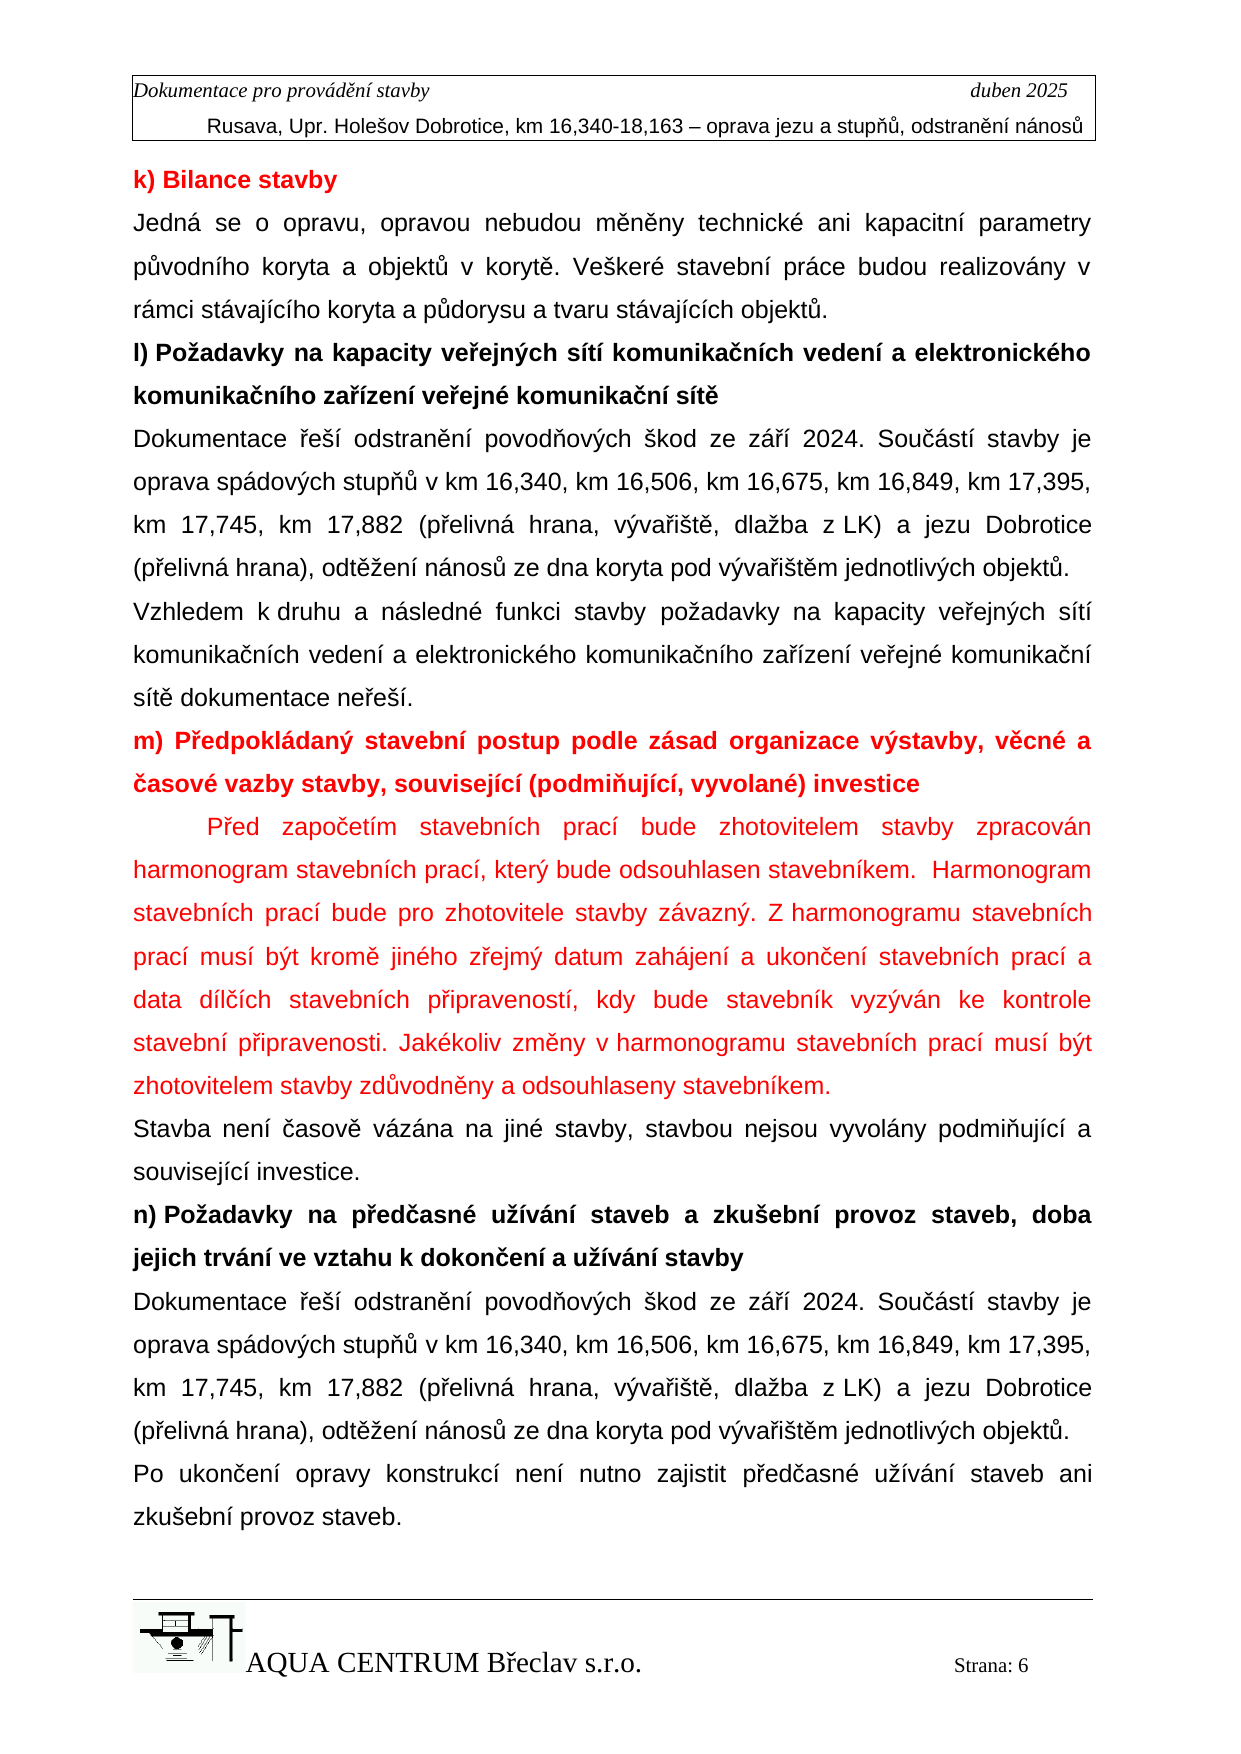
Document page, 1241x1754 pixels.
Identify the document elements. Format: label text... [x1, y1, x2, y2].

text Stavba není časově vázána na jiné stavby, stavbou nejsou vyvolány podmiňující a související investice. [133, 1114, 1093, 1186]
picture [132, 1602, 246, 1673]
text Před započetím stavebních prací bude zhotovitelem stavby zpracován harmonogram stavebních prací, který bude odsouhlasen stavebníkem. Harmonogram stavebních prací bude pro zhotovitele stavby závazný. Z harmonogramu stavebních prací musí být kromě jiného zřejmý datum zahájení a ukončení stavebních prací a data dílčích stavebních připraveností, kdy bude stavebník vyzýván ke kontrole stavební připravenosti. Jakékoliv změny v harmonogramu stavebních prací musí být zhotovitelem stavby zdůvodněny a odsouhlaseny stavebníkem. [133, 812, 1093, 1100]
text l) Požadavky na kapacity veřejných sítí komunikačních vedení a elektronického komunikačního zařízení veřejné komunikační sítě [133, 338, 1093, 410]
text n) Požadavky na předčasné užívání staveb a zkušební provoz staveb, doba jejich trvání ve vztahu k dokončení a užívání stavby [133, 1200, 1093, 1272]
text k) Bilance stavby [133, 165, 1093, 194]
text Jedná se o opravu, opravou nebudou měněny technické ani kapacitní parametry původního koryta a objektů v korytě. Veškeré stavební práce budou realizovány v rámci stávajícího koryta a půdorysu a tvaru stávajících objektů. [133, 208, 1093, 323]
text m) Předpokládaný stavební postup podle zásad organizace výstavby, věcné a časové vazby stavby, související (podmiňující, vyvolané) investice [133, 726, 1093, 798]
text Vzhledem k druhu a následné funkci stavby požadavky na kapacity veřejných sítí komunikačních vedení a elektronického komunikačního zařízení veřejné komunikační sítě dokumentace neřeší. [133, 597, 1093, 712]
text Po ukončení opravy konstrukcí není nutno zajistit předčasné užívání staveb ani zkušební provoz staveb. [133, 1459, 1093, 1531]
